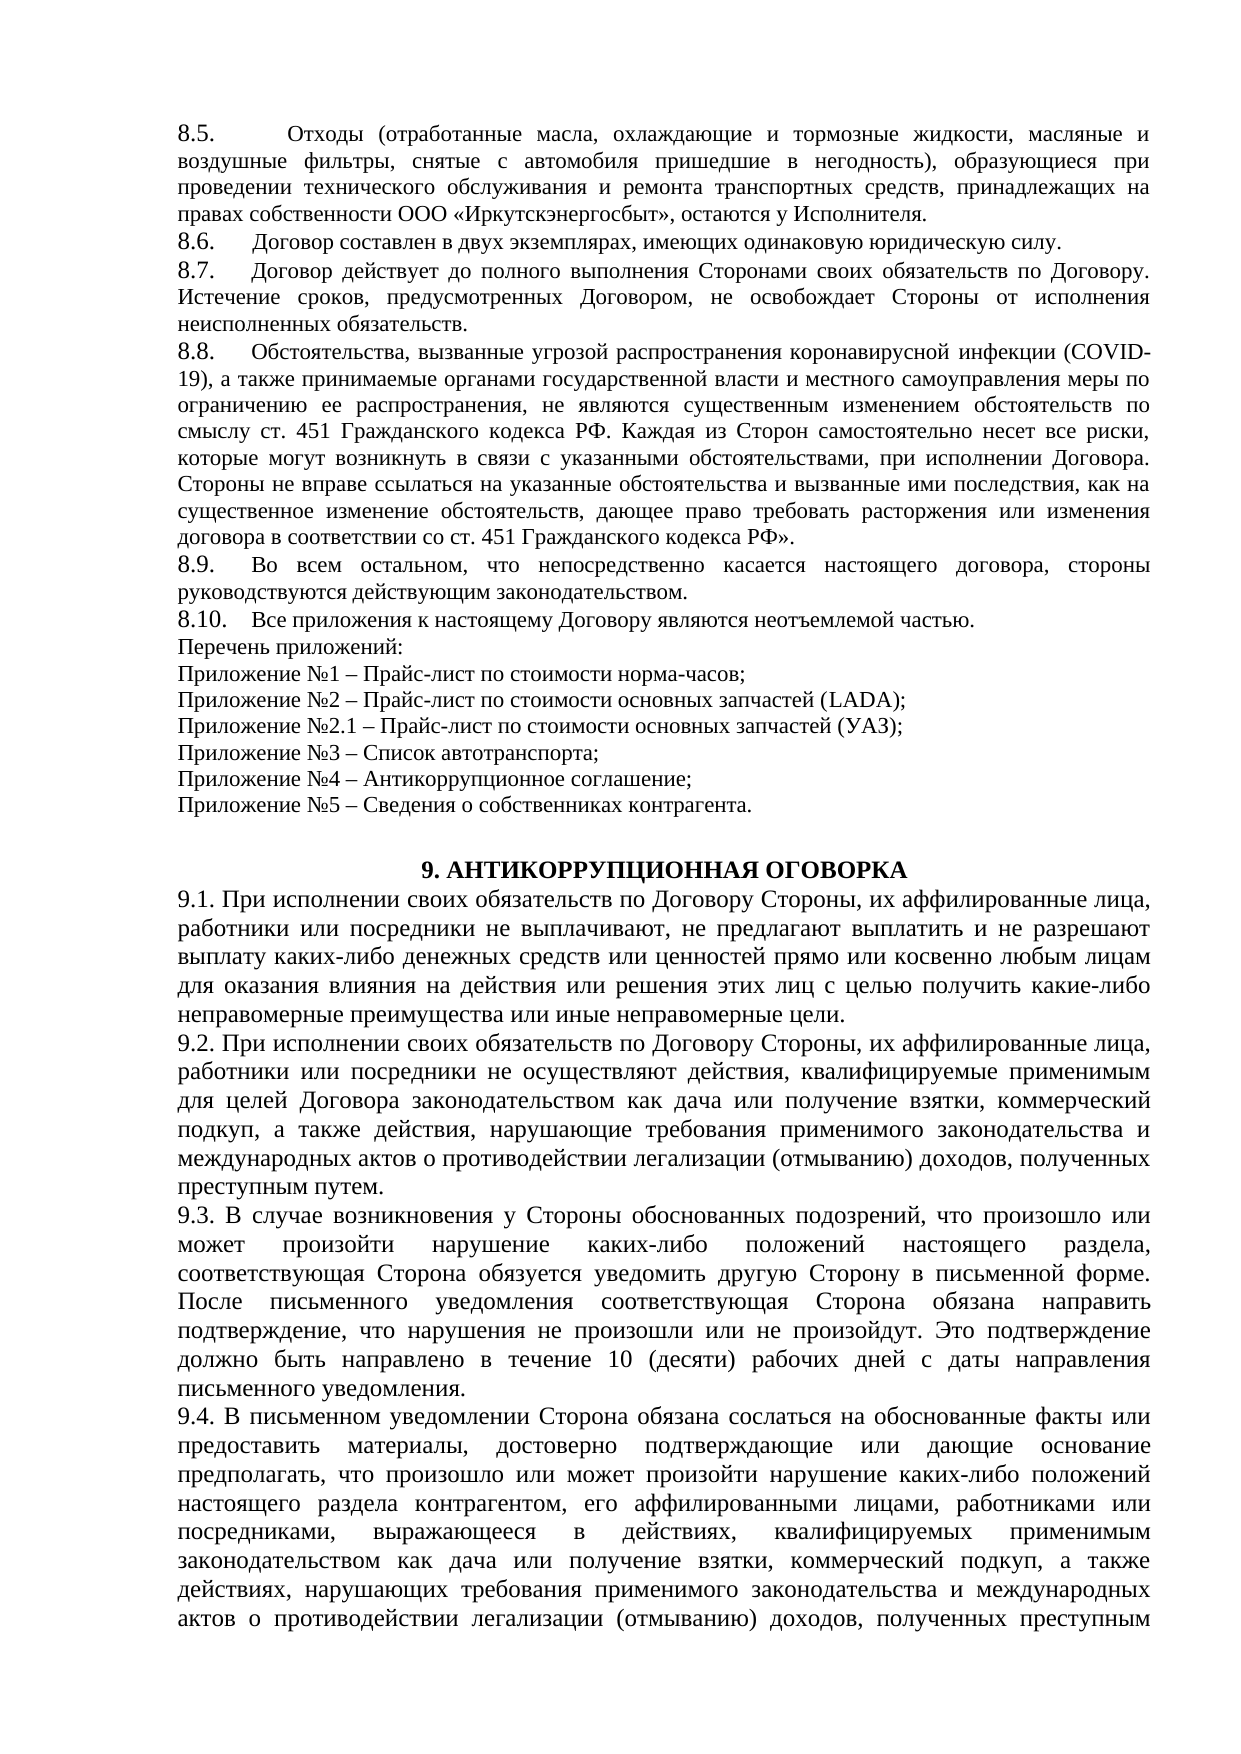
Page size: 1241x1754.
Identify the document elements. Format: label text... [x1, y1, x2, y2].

text 9.2. При исполнении своих обязательств по Договору Стороны, их аффилированные лица, работники или посредники не осуществляют действия, квалифицируемые применимым для целей Договора законодательством как дача или получение взятки, коммерческий подкуп, а также действия, нарушающие требования применимого законодательства и международных актов о противодействии легализации (отмыванию) доходов, полученных преступным путем. [177, 1028, 1152, 1200]
text Приложение №3 – Список автотранспорта; [177, 739, 1152, 765]
text Приложение №2 – Прайс-лист по стоимости основных запчастей (LADA); [177, 686, 1152, 712]
text Приложение №2.1 – Прайс-лист по стоимости основных запчастей (УАЗ); [177, 712, 1152, 739]
list Договор действует до полного выполнения Сторонами своих обязательств по Договору. Истечение сроков, предусмотренных Договором, не освобождает Стороны от исполнения неисполненных обязательств. [177, 255, 1152, 336]
text Перечень приложений: [177, 633, 1152, 659]
text 9.3. В случае возникновения у Стороны обоснованных подозрений, что произошло или может произойти нарушение каких-либо положений настоящего раздела, соответствующая Сторона обязуется уведомить другую Сторону в письменной форме. После письменного уведомления соответствующая Сторона обязана направить подтверждение, что нарушения не произошли или не произойдут. Это подтверждение должно быть направлено в течение 10 (десяти) рабочих дней с даты направления письменного уведомления. [177, 1200, 1152, 1401]
list Отходы (отработанные масла, охлаждающие и тормозные жидкости, масляные и воздушные фильтры, снятые с автомобиля пришедшие в негодность), образующиеся при проведении технического обслуживания и ремонта транспортных средств, принадлежащих на правах собственности ООО «Иркутскэнергосбыт», остаются у Исполнителя. [177, 118, 1152, 226]
text 9. АНТИКОРРУПЦИОННАЯ ОГОВОРКА [177, 855, 1152, 884]
text Приложение №1 – Прайс-лист по стоимости норма-часов; [177, 659, 1152, 686]
list Договор составлен в двух экземплярах, имеющих одинаковую юридическую силу. [229, 226, 1152, 255]
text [177, 1401, 1152, 1631]
list Во всем остальном, что непосредственно касается настоящего договора, стороны руководствуются действующим законодательством. [177, 549, 1152, 604]
text Приложение №5 – Сведения о собственниках контрагента. [177, 791, 1152, 818]
text 9.1. При исполнении своих обязательств по Договору Стороны, их аффилированные лица, работники или посредники не выплачивают, не предлагают выплатить и не разрешают выплату каких-либо денежных средств или ценностей прямо или косвенно любым лицам для оказания влияния на действия или решения этих лиц с целью получить какие-либо неправомерные преимущества или иные неправомерные цели. [177, 884, 1152, 1028]
list Обстоятельства, вызванные угрозой распространения коронавирусной инфекции (COVID-19), а также принимаемые органами государственной власти и местного самоуправления меры по ограничению ее распространения, не являются существенным изменением обстоятельств по смыслу ст. 451 Гражданского кодекса РФ. Каждая из Сторон самостоятельно несет все риски, которые могут возникнуть в связи с указанными обстоятельствами, при исполнении Договора. Стороны не вправе ссылаться на указанные обстоятельства и вызванные ими последствия, как на существенное изменение обстоятельств, дающее право требовать расторжения или изменения договора в соответствии со ст. 451 Гражданского кодекса РФ». [177, 336, 1152, 549]
list Все приложения к настоящему Договору являются неотъемлемой частью. [177, 604, 1152, 633]
text Приложение №4 – Антикоррупционное соглашение; [177, 765, 1152, 791]
